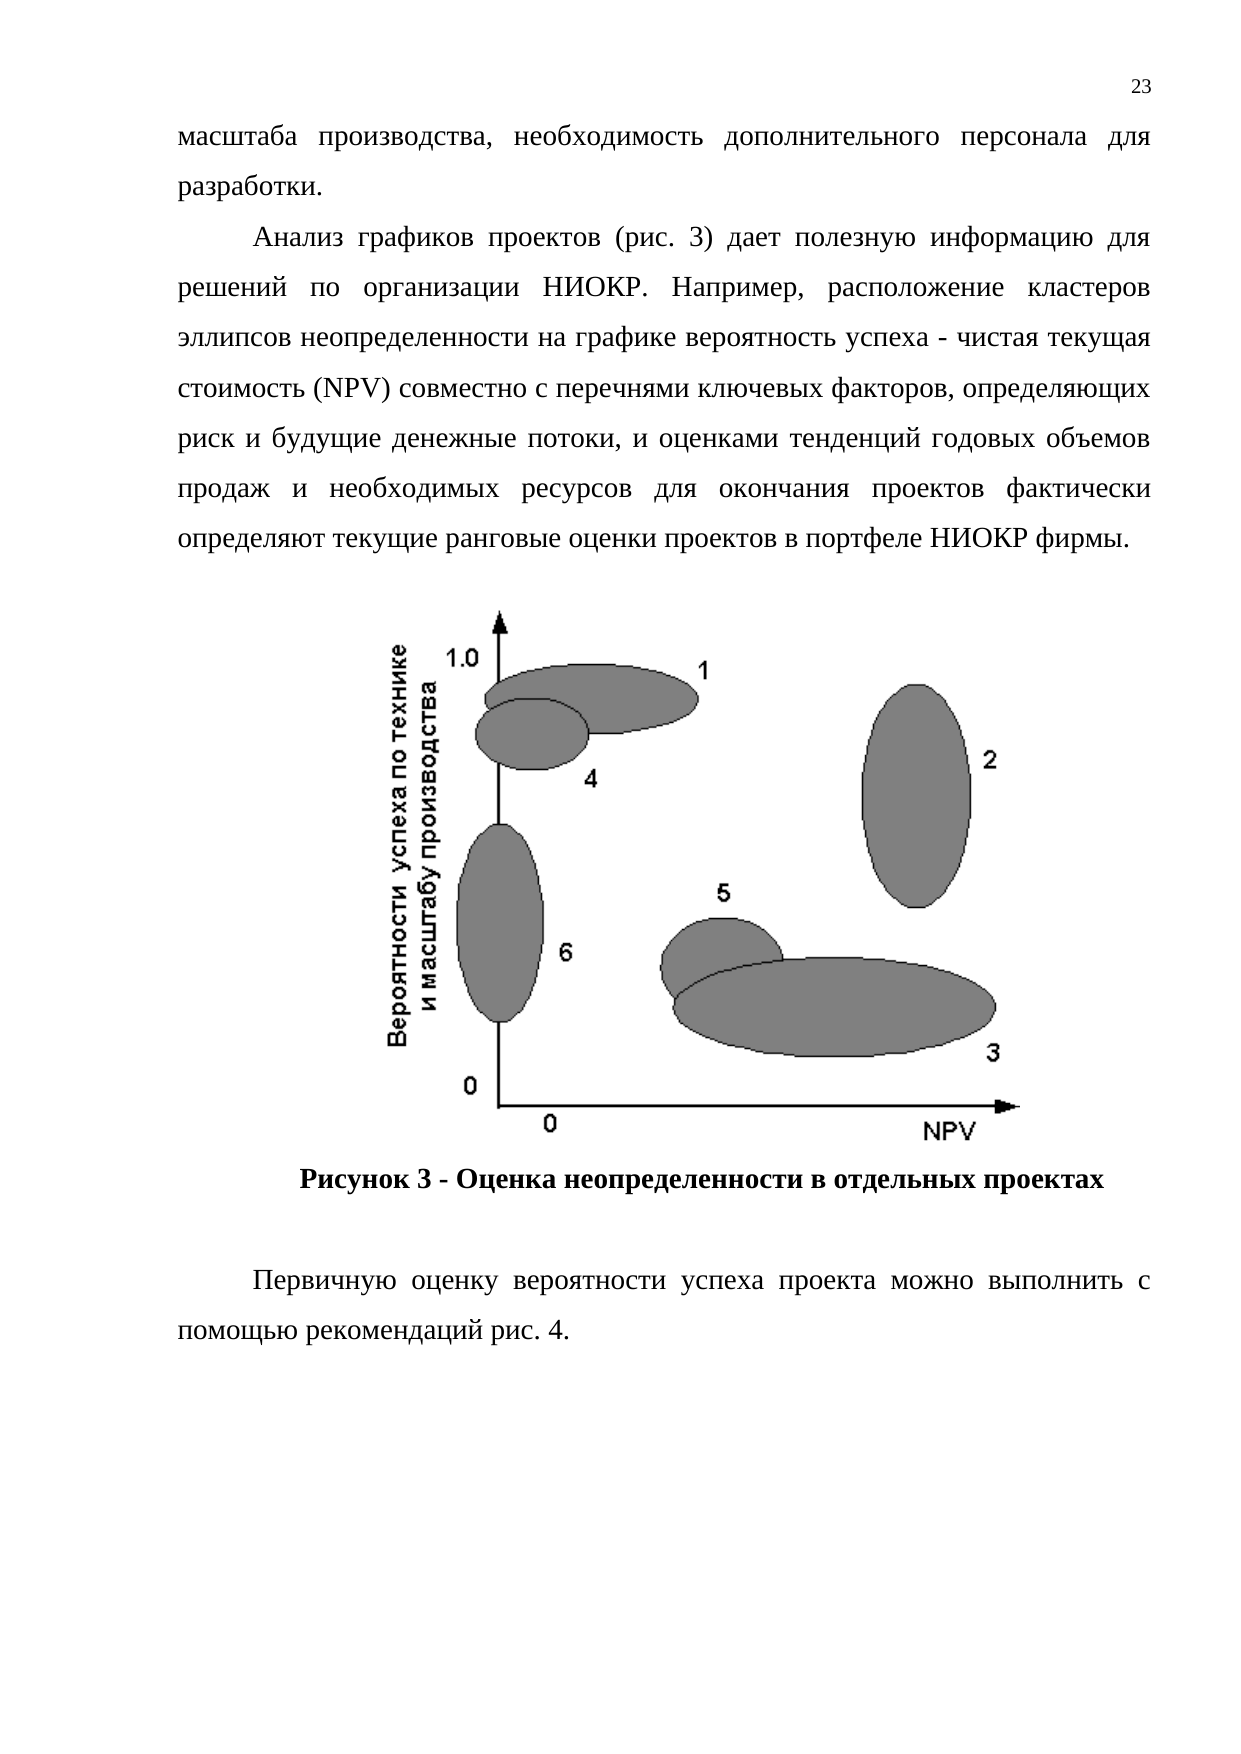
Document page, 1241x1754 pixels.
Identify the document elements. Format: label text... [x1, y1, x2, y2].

text Рисунок 3 - Оценка неопределенности в отдельных проектах [177, 1161, 1152, 1195]
text Анализ графиков проектов (рис. 3) дает полезную информацию для решений по организации НИОКР. Например, расположение кластеров эллипсов неопределенности на графике вероятность успеха - чистая текущая стоимость (NPV) совместно с перечнями ключевых факторов, определяющих риск и будущие денежные потоки, и оценками тенденций годовых объемов продаж и необходимых ресурсов для окончания проектов фактически определяют текущие ранговые оценки проектов в портфеле НИОКР фирмы. [177, 219, 1152, 554]
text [177, 118, 1152, 202]
text Первичную оценку вероятности успеха проекта можно выполнить с помощью рекомендаций рис. 4. [177, 1262, 1152, 1346]
picture [383, 606, 1020, 1150]
